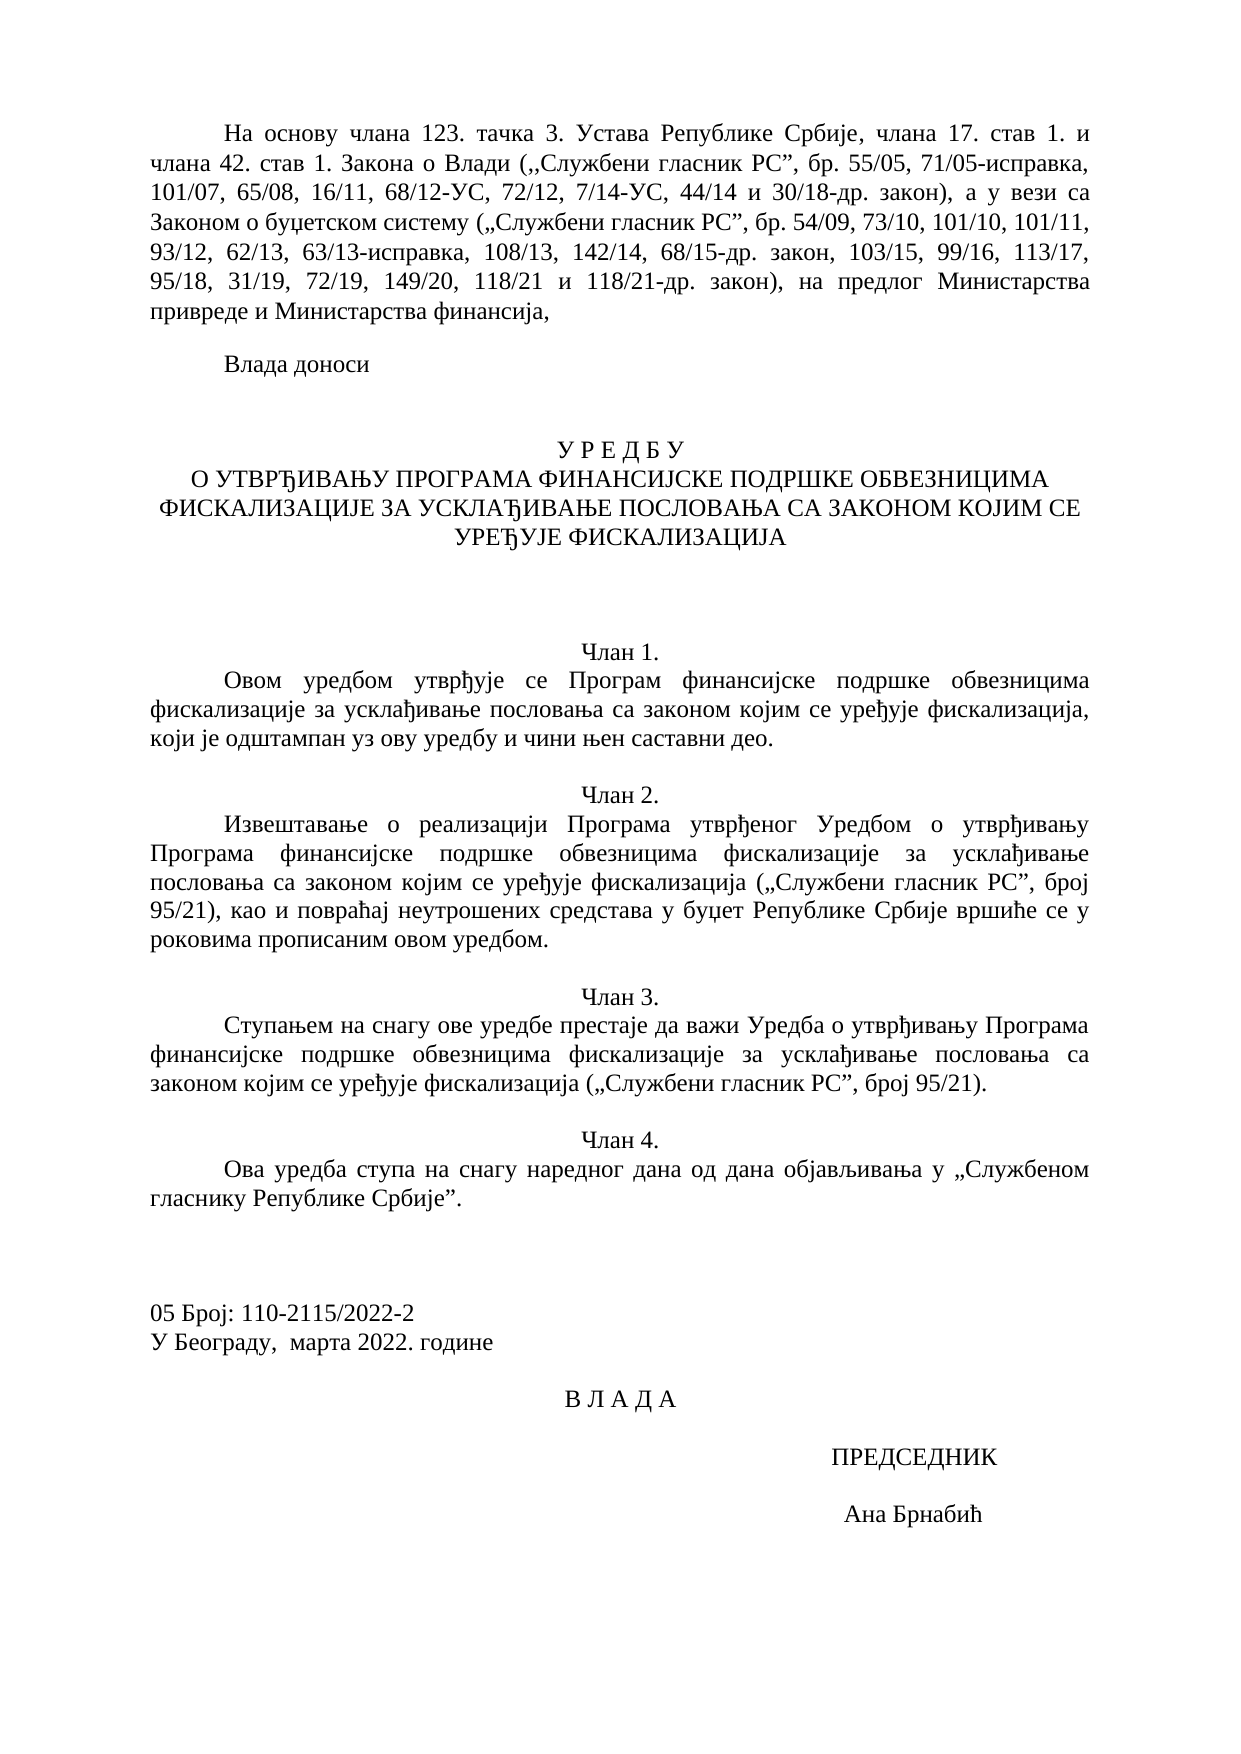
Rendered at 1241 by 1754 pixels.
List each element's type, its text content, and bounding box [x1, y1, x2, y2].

text У Београду, марта 2022. године [150, 1327, 1090, 1356]
text Члан 3. [150, 982, 1090, 1011]
text Овом уредбом утврђује се Програм финансијске подршке обвезницима фискализације за усклађивање пословања са законом којим се уређује фискализација, који је одштампан уз ову уредбу и чини њен саставни део. [150, 666, 1090, 752]
text Влада доноси [150, 349, 1090, 378]
text 05 Број: 110-2115/2022-2 [150, 1298, 1090, 1327]
text В Л А Д А [150, 1384, 1090, 1413]
text ПРЕДСЕДНИК [750, 1442, 1090, 1471]
text Ана Брнабић [750, 1499, 1090, 1528]
text Извештавање о реализацији Програма утврђеног Уредбом о утврђивању Програма финансијске подршке обвезницима фискализације за усклађивање пословања са законом којим се уређује фискализација („Службени гласник РС”, број 95/21), као и повраћај неутрошених средстава у буџет Републике Србије вршиће се у роковима прописаним овом уредбом. [150, 809, 1090, 953]
text Ступањем на снагу ове уредбе престаје да важи Уредба о утврђивању Програма финансијске подршке обвезницима фискализације за усклађивање пословања са законом којим се уређује фискализација („Службени гласник РС”, број 95/21). [150, 1011, 1090, 1097]
text Ова уредба ступа на снагу наредног дана од дана објављивања у „Службеном гласнику Републике Србије”. [150, 1154, 1090, 1212]
text Члан 2. [150, 781, 1090, 809]
text Члан 1. [150, 637, 1090, 666]
text На основу члана 123. тачка 3. Устава Републике Србије, члана 17. став 1. и члана 42. став 1. Закона о Влади (,,Службени гласник РС”, бр. 55/05, 71/05-исправка, 101/07, 65/08, 16/11, 68/12-УС, 72/12, 7/14-УС, 44/14 и 30/18-др. закон), а у вези са Законом о буџетском систему („Службени гласник РС”, бр. 54/09, 73/10, 101/10, 101/11, 93/12, 62/13, 63/13-исправка, 108/13, 142/14, 68/15-др. закон, 103/15, 99/16, 113/17, 95/18, 31/19, 72/19, 149/20, 118/21 и 118/21-др. закон), на предлог Министарства привреде и Министарства финансија, [150, 118, 1090, 324]
text О УТВРЂИВАЊУ ПРОГРАМА ФИНАНСИЈСКЕ ПОДРШКЕ ОБВЕЗНИЦИМА ФИСКАЛИЗАЦИЈЕ ЗА УСКЛАЂИВАЊЕ ПОСЛОВАЊА СА ЗАКОНОМ КОЈИМ СЕ УРЕЂУЈЕ ФИСКАЛИЗАЦИЈА [150, 464, 1090, 551]
text У Р Е Д Б У [150, 436, 1090, 464]
text Члан 4. [150, 1126, 1090, 1154]
